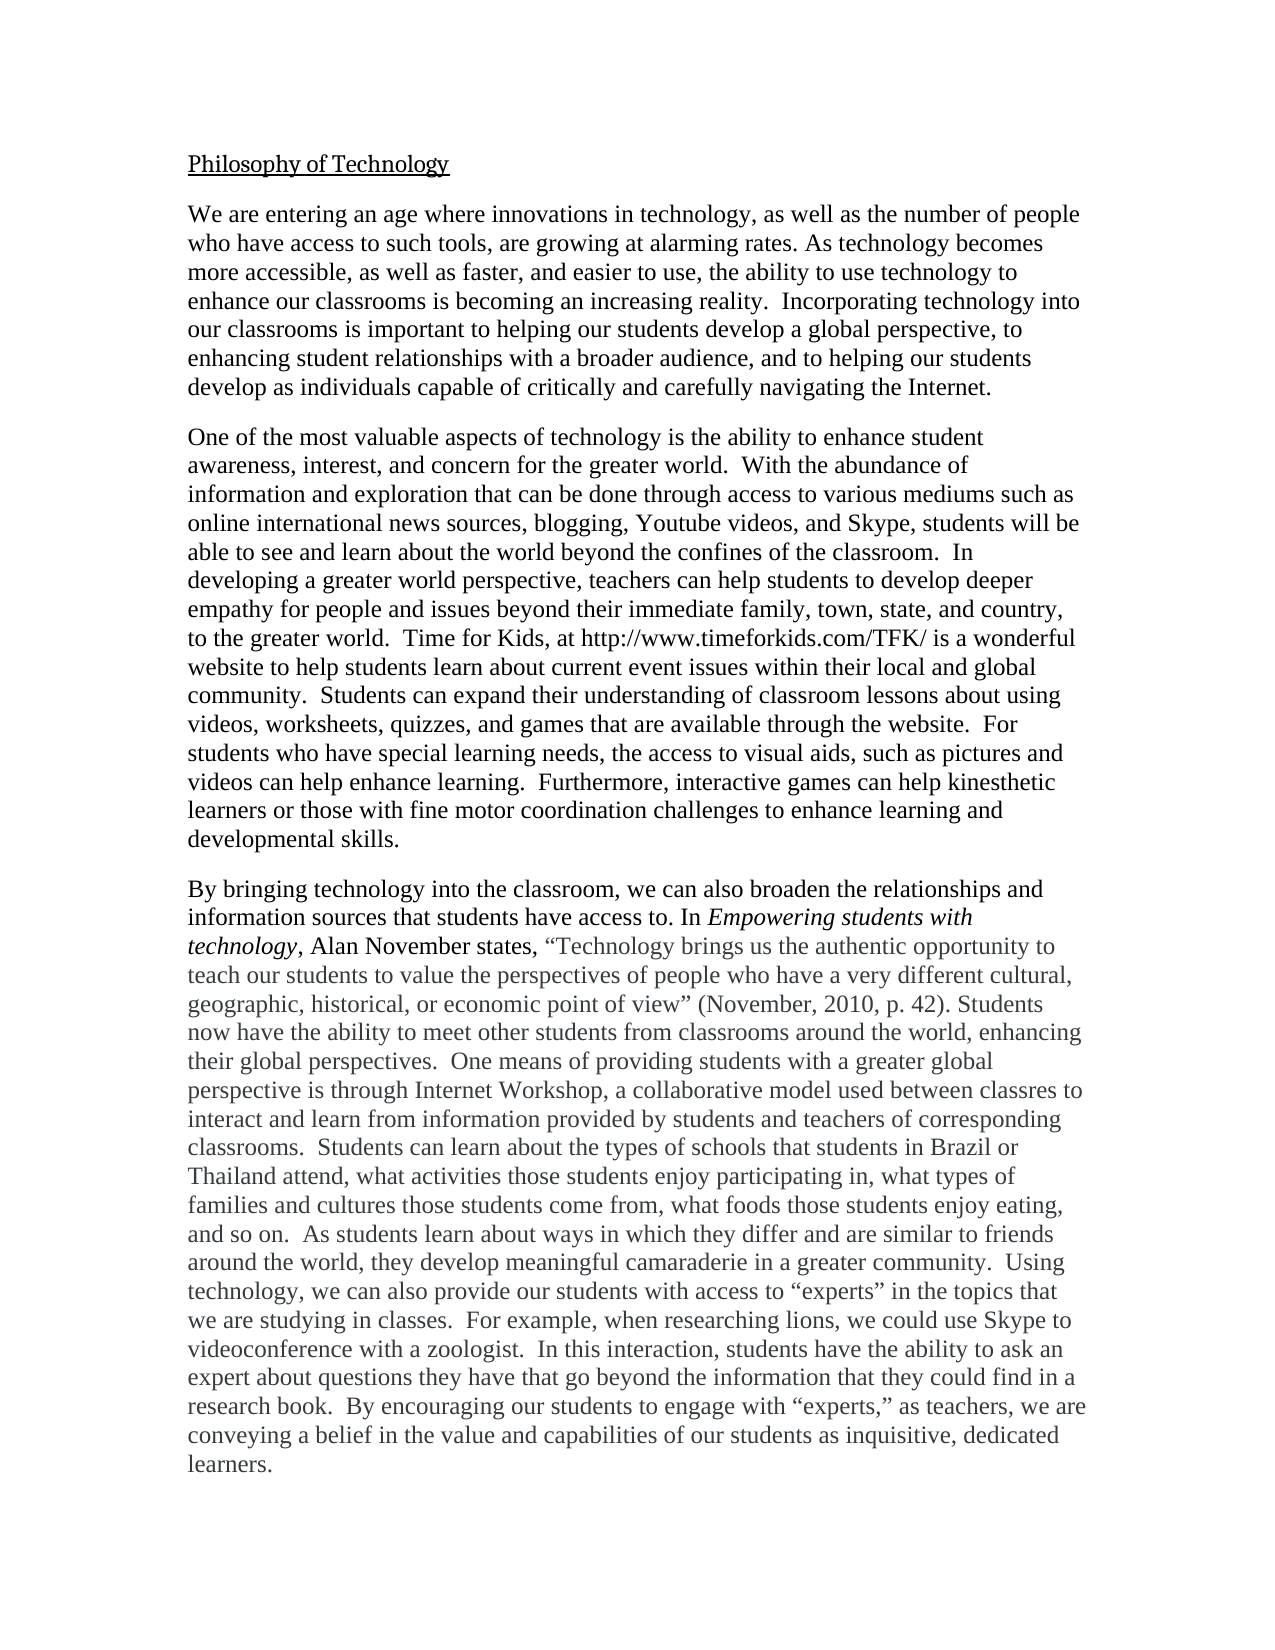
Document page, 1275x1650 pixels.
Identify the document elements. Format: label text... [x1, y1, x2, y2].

text Philosophy of Technology [187, 150, 1087, 179]
text One of the most valuable aspects of technology is the ability to enhance student awareness, interest, and concern for the greater world. With the abundance of information and exploration that can be done through access to various mediums such as online international news sources, blogging, Youtube videos, and Skype, students will be able to see and learn about the world beyond the confines of the classroom. In developing a greater world perspective, teachers can help students to develop deeper empathy for people and issues beyond their immediate family, town, state, and country, to the greater world. Time for Kids, at http://www.timeforkids.com/TFK/ is a wonderful website to help students learn about current event issues within their local and global community. Students can expand their understanding of classroom lessons about using videos, worksheets, quizzes, and games that are available through the website. For students who have special learning needs, the access to visual aids, such as pictures and videos can help enhance learning. Furthermore, interactive games can help kinesthetic learners or those with fine motor coordination challenges to enhance learning and developmental skills. [187, 422, 1087, 853]
text By bringing technology into the classroom, we can also broaden the relationships and information sources that students have access to. In Empowering students with technology, Alan November states, “Technology brings us the authentic opportunity to teach our students to value the perspectives of people who have a very different cultural, geographic, historical, or economic point of view” (November, 2010, p. 42). Students now have the ability to meet other students from classrooms around the world, enhancing their global perspectives. One means of providing students with a greater global perspective is through Internet Workshop, a collaborative model used between classres to interact and learn from information provided by students and teachers of corresponding classrooms. Students can learn about the types of schools that students in Brazil or Thailand attend, what activities those students enjoy participating in, what types of families and cultures those students come from, what foods those students enjoy eating, and so on. As students learn about ways in which they differ and are similar to friends around the world, they develop meaningful camaraderie in a greater community. Using technology, we can also provide our students with access to “experts” in the topics that we are studying in classes. For example, when researching lions, we could use Skype to videoconference with a zoologist. In this interaction, students have the ability to ask an expert about questions they have that go beyond the information that they could find in a research book. By encouraging our students to engage with “experts,” as teachers, we are conveying a belief in the value and capabilities of our students as inquisitive, dedicated learners. [187, 874, 1087, 1477]
text We are entering an age where innovations in technology, as well as the number of people who have access to such tools, are growing at alarming rates. As technology becomes more accessible, as well as faster, and easier to use, the ability to use technology to enhance our classrooms is becoming an increasing reality. Incorporating technology into our classrooms is important to helping our students develop a global perspective, to enhancing student relationships with a broader audience, and to helping our students develop as individuals capable of critically and carefully navigating the Internet. [187, 199, 1087, 401]
